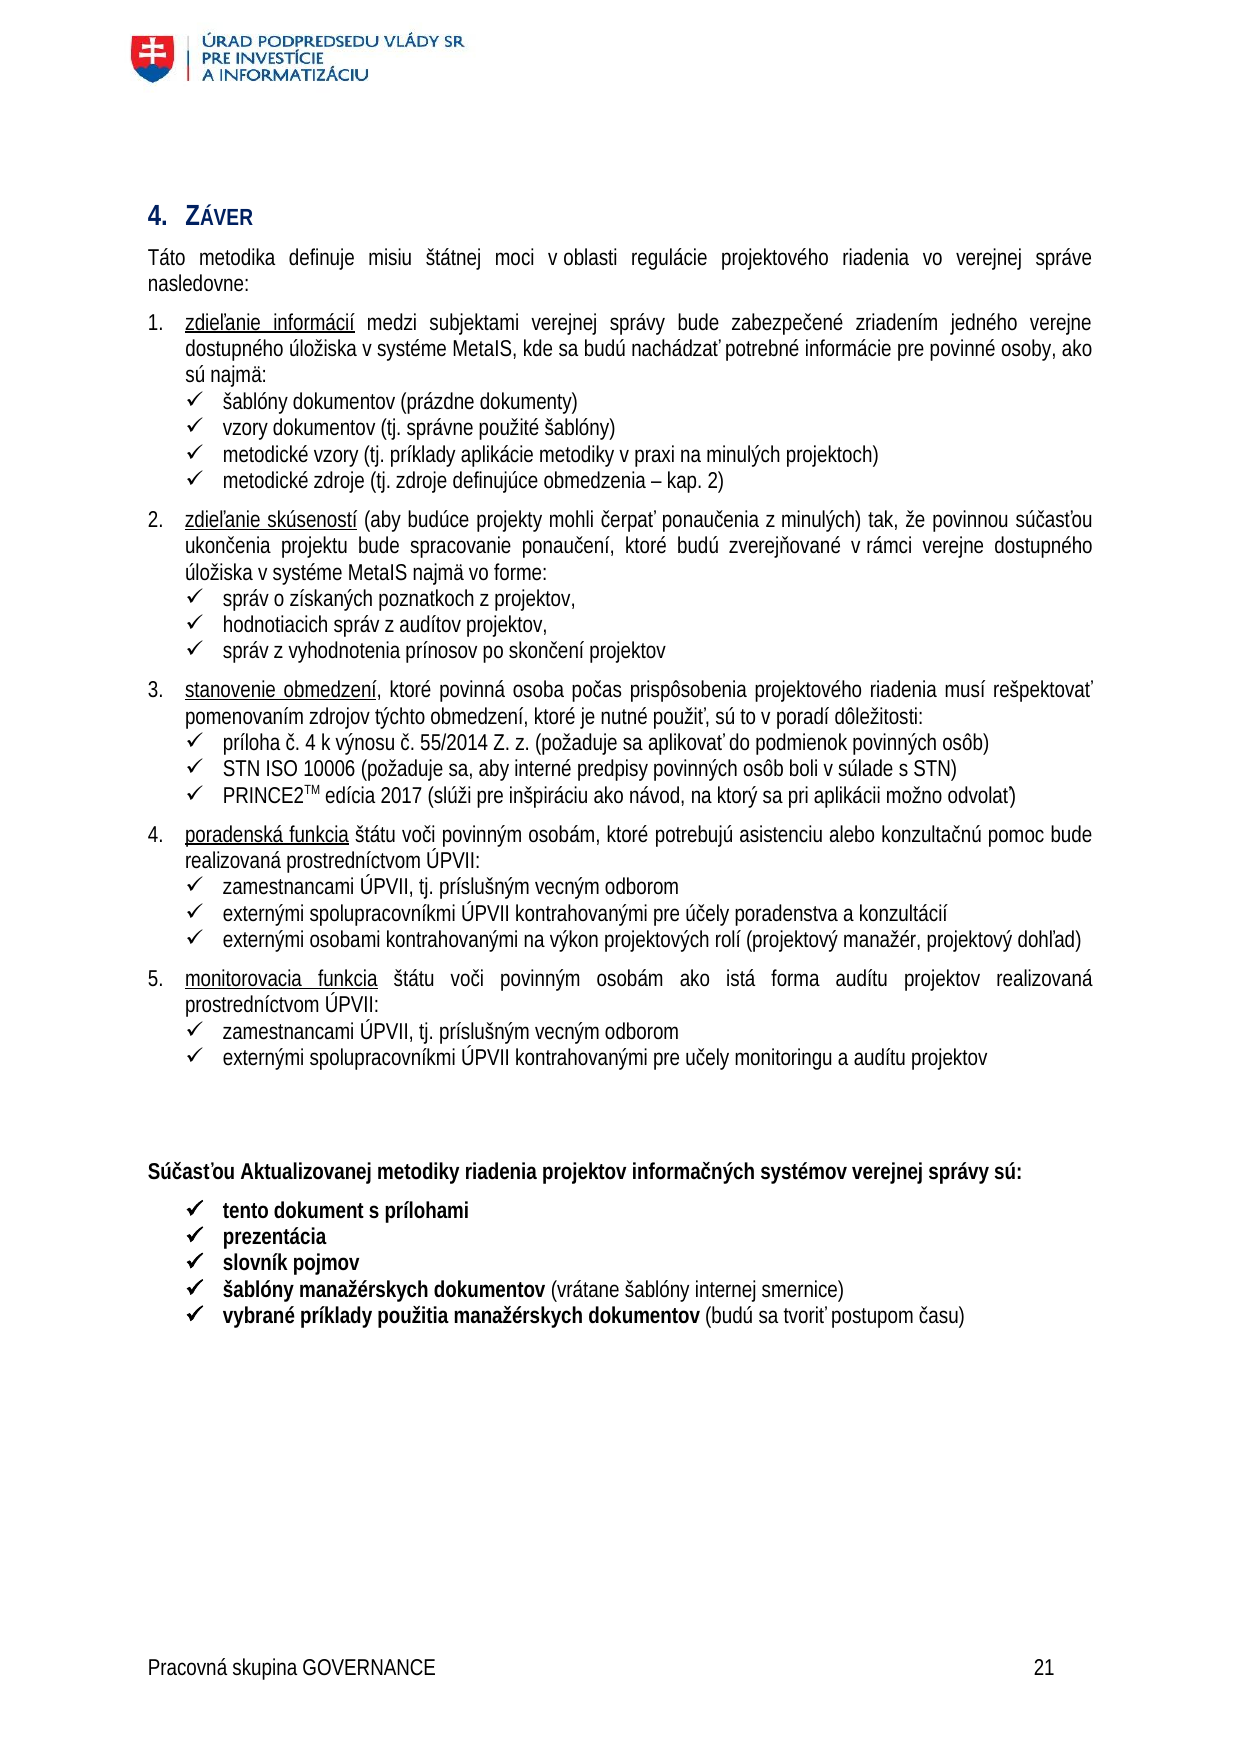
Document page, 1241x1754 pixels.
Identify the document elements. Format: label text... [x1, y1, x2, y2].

list zamestnancami ÚPVII, tj. príslušným vecným odborom [185, 1018, 1093, 1044]
list šablóny dokumentov (prázdne dokumenty) [185, 388, 1093, 414]
list zamestnancami ÚPVII, tj. príslušným vecným odborom [185, 873, 1093, 900]
list hodnotiacich správ z audítov projektov, [185, 611, 1093, 637]
list vzory dokumentov (tj. správne použité šablóny) [185, 414, 1093, 441]
list správ z vyhodnotenia prínosov po skončení projektov [185, 637, 1093, 664]
list externými spolupracovníkmi ÚPVII kontrahovanými pre účely poradenstva a konzultácií [185, 900, 1093, 926]
list poradenská funkcia štátu voči povinným osobám, ktoré potrebujú asistenciu alebo konzultačnú pomoc bude realizovaná prostredníctvom ÚPVII: [148, 821, 1093, 873]
list monitorovacia funkcia štátu voči povinným osobám ako istá forma audítu projektov realizovaná prostredníctvom ÚPVII: [148, 965, 1093, 1018]
list tento dokument s prílohami [185, 1197, 1093, 1223]
list slovník pojmov [185, 1249, 1093, 1276]
list vybrané príklady použitia manažérskych dokumentov (budú sa tvoriť postupom času) [185, 1302, 1093, 1328]
list zdieľanie skúseností (aby budúce projekty mohli čerpať ponaučenia z minulých) tak, že povinnou súčasťou ukončenia projektu bude spracovanie ponaučení, ktoré budú zverejňované v rámci verejne dostupného úložiska v systéme MetaIS najmä vo forme: [148, 506, 1093, 585]
list metodické zdroje (tj. zdroje definujúce obmedzenia – kap. 2) [185, 467, 1093, 493]
picture [90, 0, 505, 116]
list zdieľanie informácií medzi subjektami verejnej správy bude zabezpečené zriadením jedného verejne dostupného úložiska v systéme MetaIS, kde sa budú nachádzať potrebné informácie pre povinné osoby, ako sú najmä: [148, 309, 1093, 388]
list stanovenie obmedzení, ktoré povinná osoba počas prispôsobenia projektového riadenia musí rešpektovať pomenovaním zdrojov týchto obmedzení, ktoré je nutné použiť, sú to v poradí dôležitosti: [148, 676, 1093, 729]
list šablóny manažérskych dokumentov (vrátane šablóny internej smernice) [185, 1276, 1093, 1302]
list externými osobami kontrahovanými na výkon projektových rolí (projektový manažér, projektový dohľad) [185, 926, 1093, 952]
list správ o získaných poznatkoch z projektov, [185, 585, 1093, 611]
list prezentácia [185, 1223, 1093, 1249]
list externými spolupracovníkmi ÚPVII kontrahovanými pre učely monitoringu a audítu projektov [185, 1044, 1093, 1070]
list metodické vzory (tj. príklady aplikácie metodiky v praxi na minulých projektoch) [185, 441, 1093, 467]
text Súčasťou Aktualizovanej metodiky riadenia projektov informačných systémov verejnej správy sú: [148, 1158, 1093, 1184]
list príloha č. 4 k výnosu č. 55/2014 Z. z. (požaduje sa aplikovať do podmienok povinných osôb) [185, 729, 1093, 755]
list PRINCE2TM edícia 2017 (slúži pre inšpiráciu ako návod, na ktorý sa pri aplikácii možno odvolať) [185, 782, 1093, 808]
list STN ISO 10006 (požaduje sa, aby interné predpisy povinných osôb boli v súlade s STN) [185, 755, 1093, 782]
text Táto metodika definuje misiu štátnej moci v oblasti regulácie projektového riadenia vo verejnej správe nasledovne: [148, 243, 1093, 296]
subtitle Záver [148, 198, 1093, 231]
